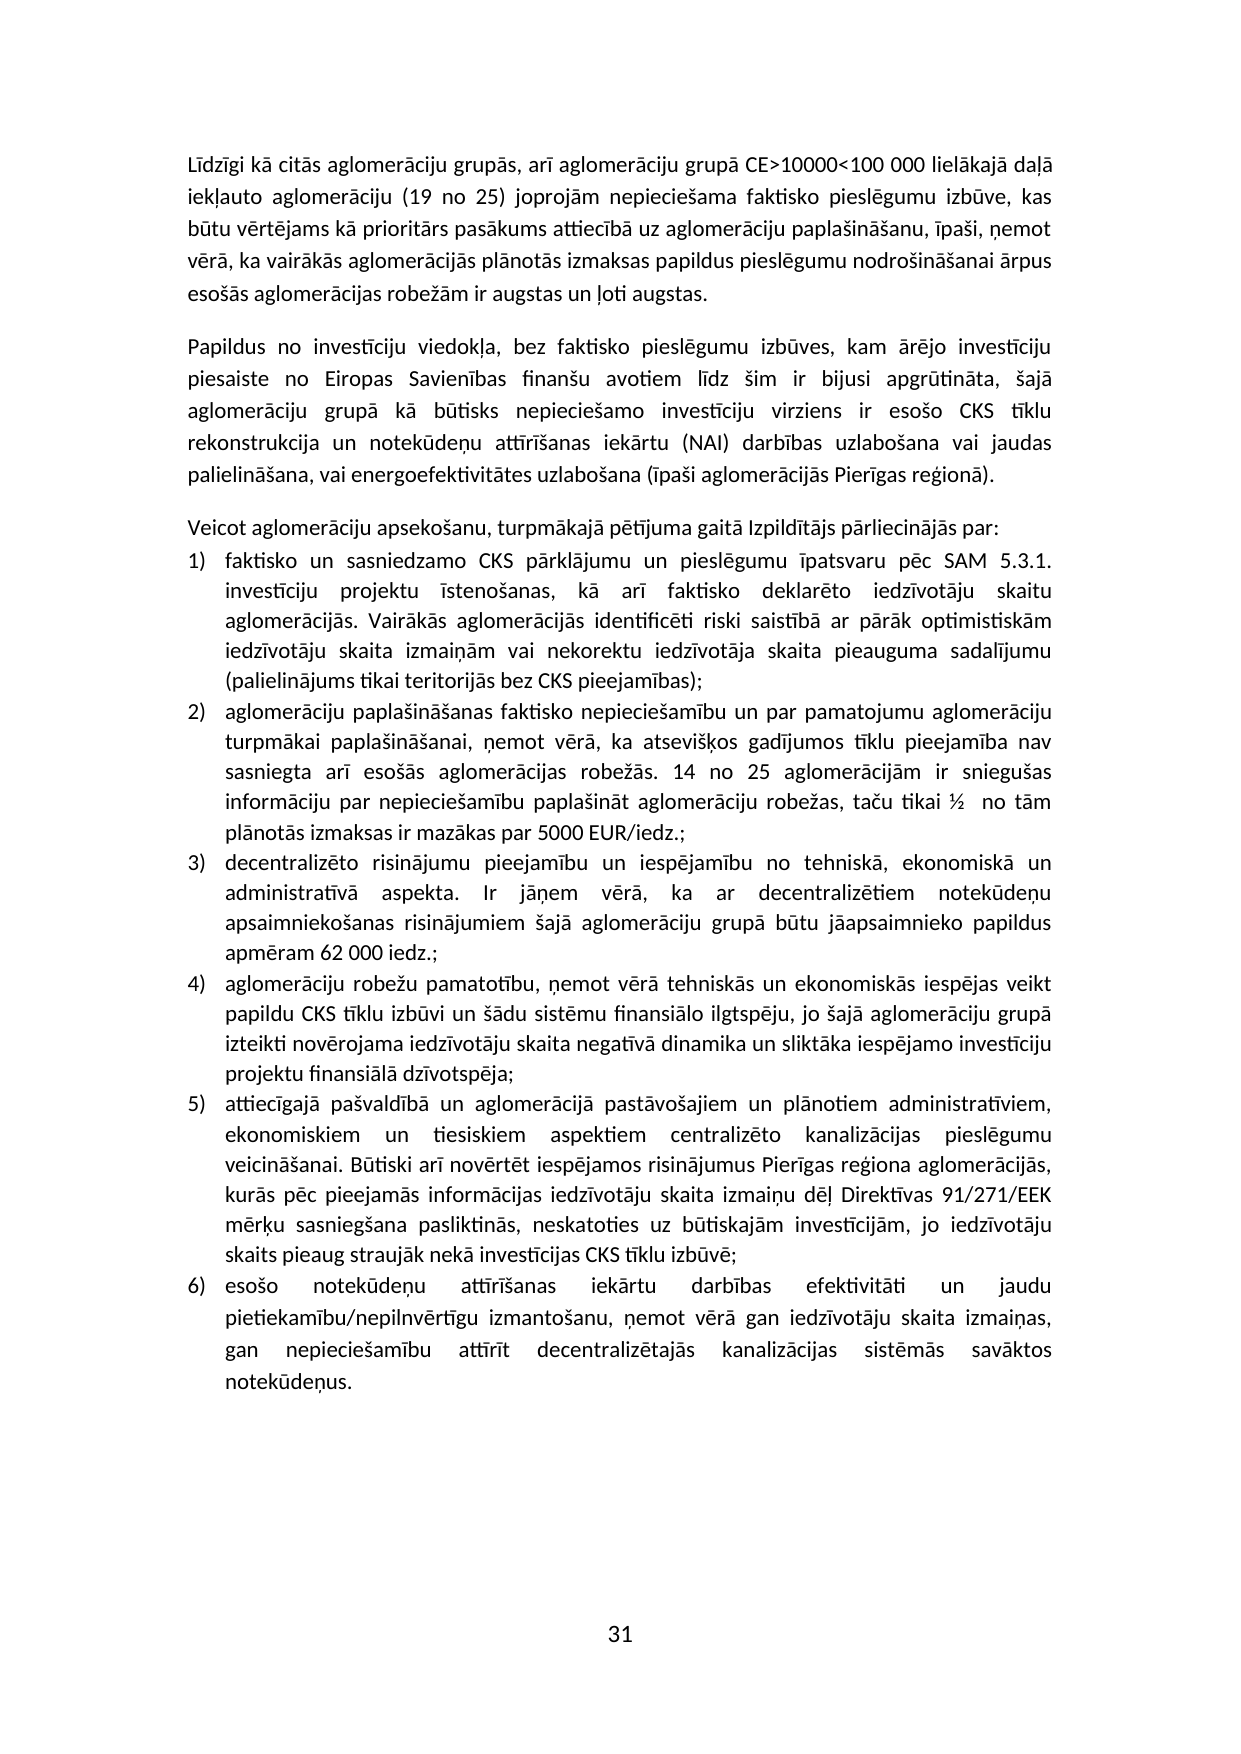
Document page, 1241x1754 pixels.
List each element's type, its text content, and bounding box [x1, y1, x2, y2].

list faktisko un sasniedzamo CKS pārklājumu un pieslēgumu īpatsvaru pēc SAM 5.3.1. investīciju projektu īstenošanas, kā arī faktisko deklarēto iedzīvotāju skaitu aglomerācijās. Vairākās aglomerācijās identificēti riski saistībā ar pārāk optimistiskām iedzīvotāju skaita izmaiņām vai nekorektu iedzīvotāja skaita pieauguma sadalījumu (palielinājums tikai teritorijās bez CKS pieejamības); [187, 546, 1053, 694]
list decentralizēto risinājumu pieejamību un iespējamību no tehniskā, ekonomiskā un administratīvā aspekta. Ir jāņem vērā, ka ar decentralizētiem notekūdeņu apsaimniekošanas risinājumiem šajā aglomerāciju grupā būtu jāapsaimnieko papildus apmēram 62 000 iedz.; [187, 848, 1053, 966]
list esošo notekūdeņu attīrīšanas iekārtu darbības efektivitāti un jaudu pietiekamību/nepilnvērtīgu izmantošanu, ņemot vērā gan iedzīvotāju skaita izmaiņas, gan nepieciešamību attīrīt decentralizētajās kanalizācijas sistēmās savāktos notekūdeņus. [187, 1271, 1053, 1395]
text Papildus no investīciju viedokļa, bez faktisko pieslēgumu izbūves, kam ārējo investīciju piesaiste no Eiropas Savienības finanšu avotiem līdz šim ir bijusi apgrūtināta, šajā aglomerāciju grupā kā būtisks nepieciešamo investīciju virziens ir esošo CKS tīklu rekonstrukcija un notekūdeņu attīrīšanas iekārtu (NAI) darbības uzlabošana vai jaudas palielināšana, vai energoefektivitātes uzlabošana (īpaši aglomerācijās Pierīgas reģionā). [187, 332, 1053, 488]
list attiecīgajā pašvaldībā un aglomerācijā pastāvošajiem un plānotiem administratīviem, ekonomiskiem un tiesiskiem aspektiem centralizēto kanalizācijas pieslēgumu veicināšanai. Būtiski arī novērtēt iespējamos risinājumus Pierīgas reģiona aglomerācijās, kurās pēc pieejamās informācijas iedzīvotāju skaita izmaiņu dēļ Direktīvas 91/271/EEK mērķu sasniegšana pasliktinās, neskatoties uz būtiskajām investīcijām, jo iedzīvotāju skaits pieaug straujāk nekā investīcijas CKS tīklu izbūvē; [187, 1089, 1053, 1268]
list aglomerāciju paplašināšanas faktisko nepieciešamību un par pamatojumu aglomerāciju turpmākai paplašināšanai, ņemot vērā, ka atsevišķos gadījumos tīklu pieejamība nav sasniegta arī esošās aglomerācijas robežās. 14 no 25 aglomerācijām ir sniegušas informāciju par nepieciešamību paplašināt aglomerāciju robežas, taču tikai ½ no tām plānotās izmaksas ir mazākas par 5000 EUR/iedz.; [187, 697, 1053, 846]
list aglomerāciju robežu pamatotību, ņemot vērā tehniskās un ekonomiskās iespējas veikt papildu CKS tīklu izbūvi un šādu sistēmu finansiālo ilgtspēju, jo šajā aglomerāciju grupā izteikti novērojama iedzīvotāju skaita negatīvā dinamika un sliktāka iespējamo investīciju projektu finansiālā dzīvotspēja; [187, 969, 1053, 1087]
text Līdzīgi kā citās aglomerāciju grupās, arī aglomerāciju grupā CE>10000<100 000 lielākajā daļā iekļauto aglomerāciju (19 no 25) joprojām nepieciešama faktisko pieslēgumu izbūve, kas būtu vērtējams kā prioritārs pasākums attiecībā uz aglomerāciju paplašināšanu, īpaši, ņemot vērā, ka vairākās aglomerācijās plānotās izmaksas papildus pieslēgumu nodrošināšanai ārpus esošās aglomerācijas robežām ir augstas un ļoti augstas. [187, 150, 1053, 307]
text Veicot aglomerāciju apsekošanu, turpmākajā pētījuma gaitā Izpildītājs pārliecinājās par: [187, 513, 1053, 542]
